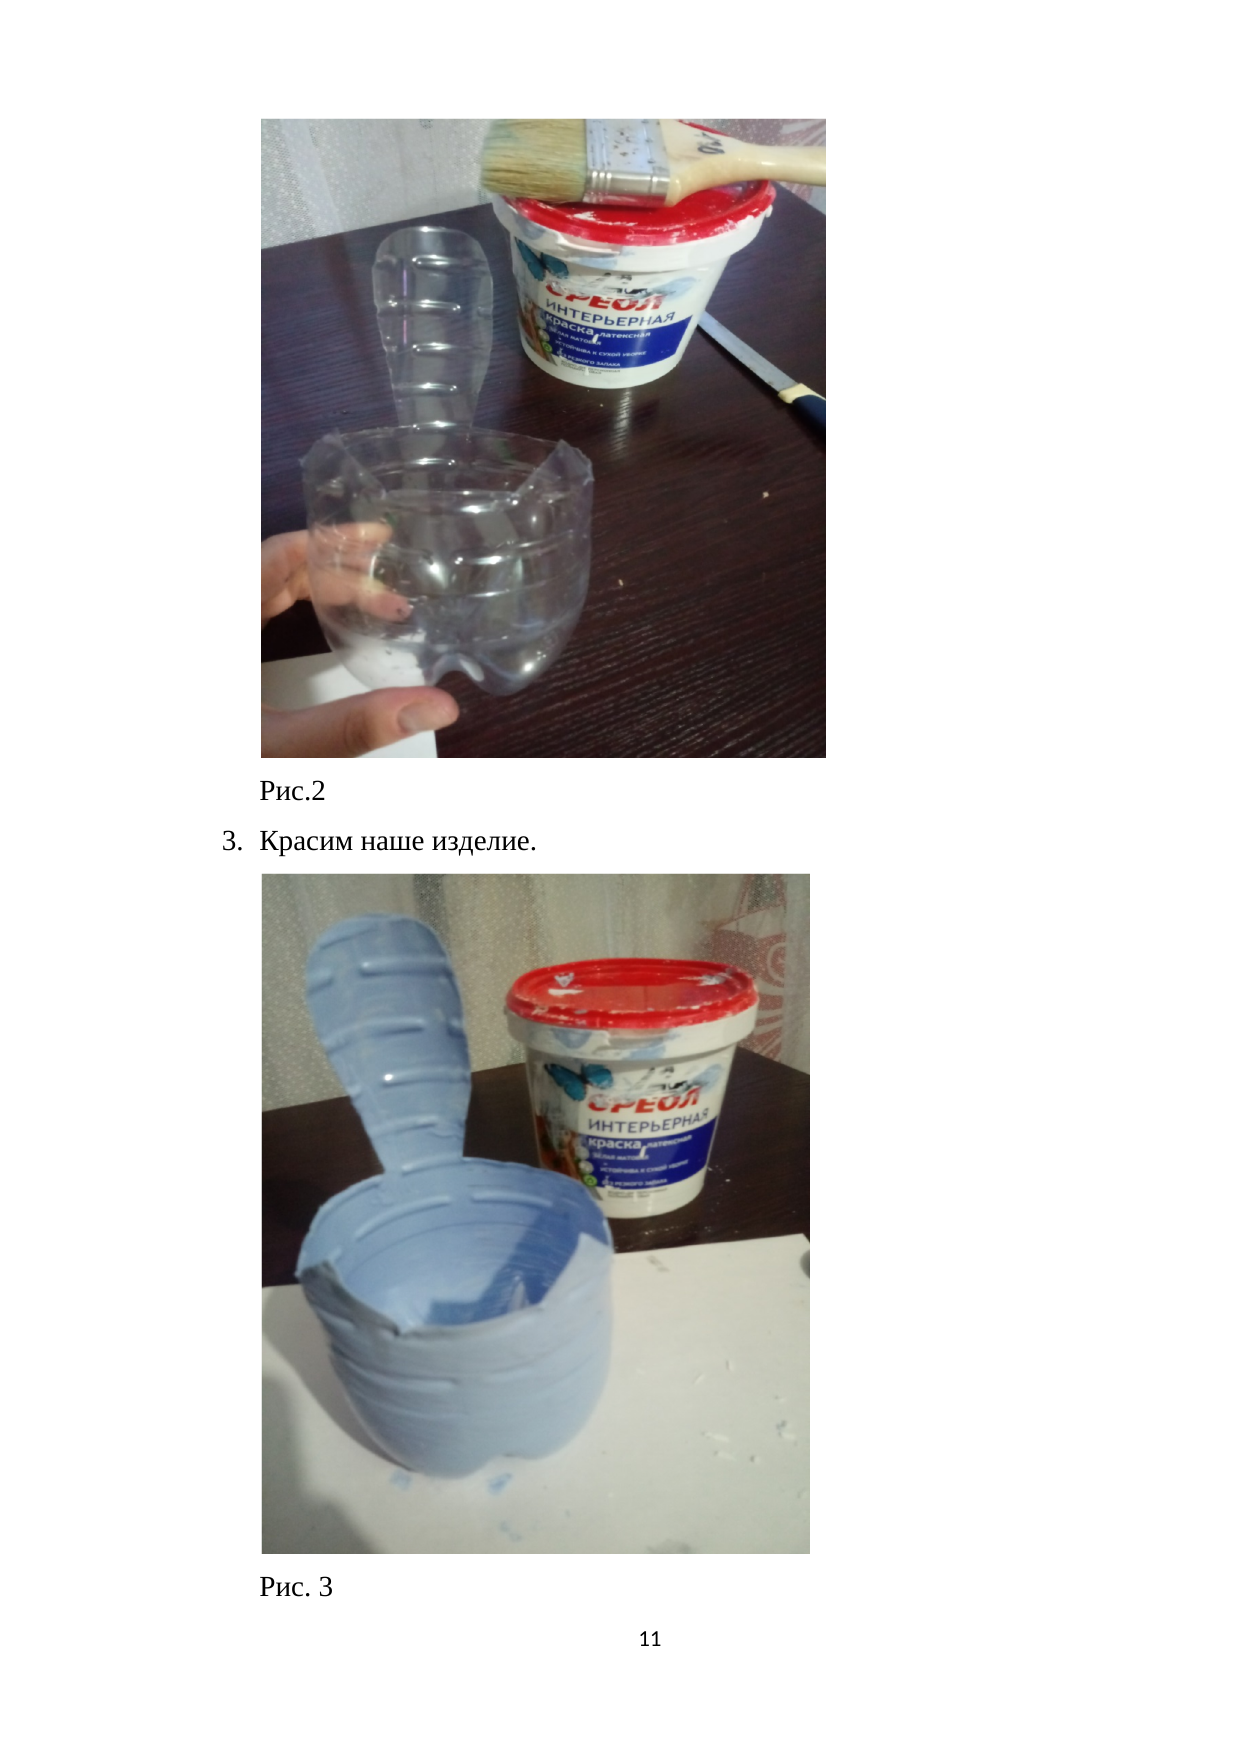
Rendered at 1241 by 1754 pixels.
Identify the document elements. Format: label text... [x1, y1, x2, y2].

picture [262, 874, 809, 1554]
picture [261, 119, 825, 758]
list Рис.2 [259, 773, 1152, 806]
list Красим наше изделие. [222, 823, 1152, 857]
list Рис. 3 [259, 1569, 1152, 1603]
